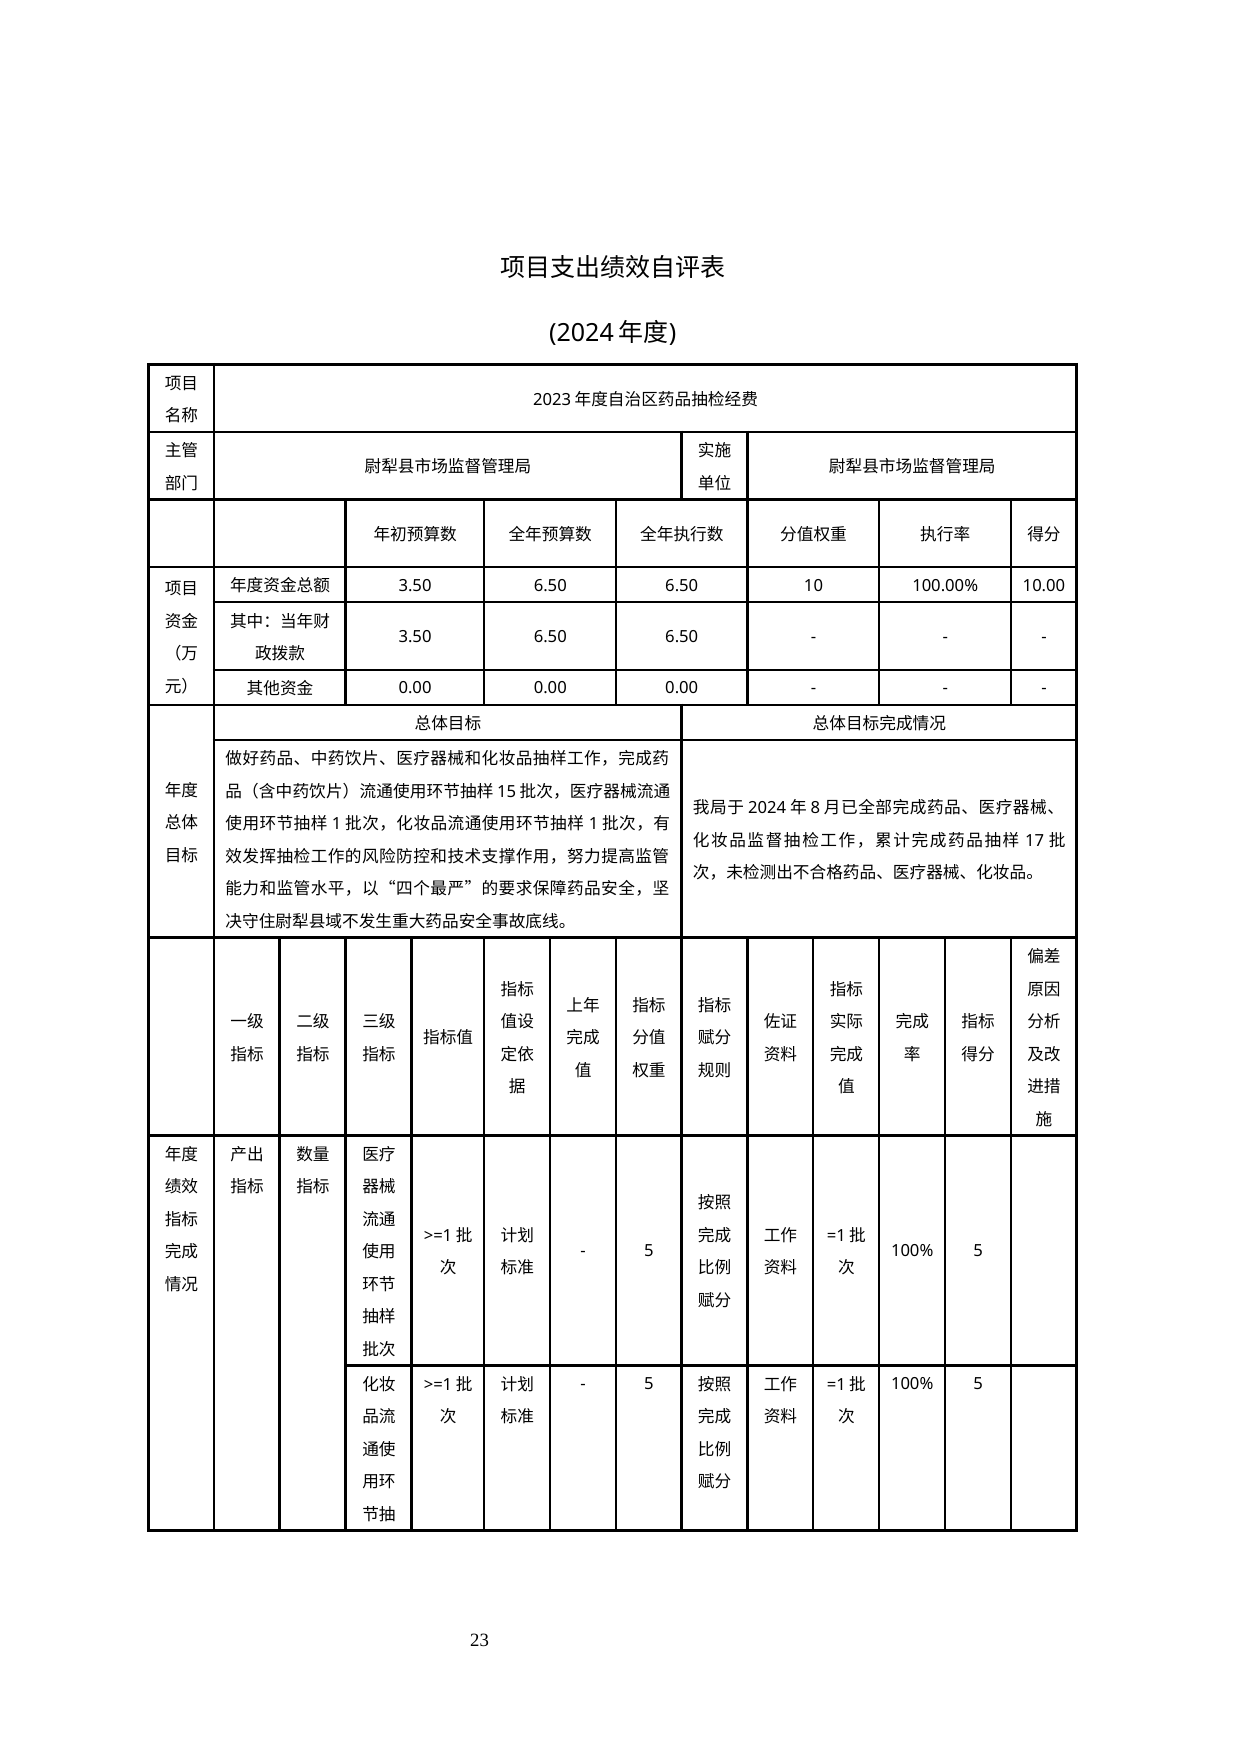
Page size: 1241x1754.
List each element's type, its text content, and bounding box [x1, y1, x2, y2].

table_cell 上年完成值 [551, 939, 615, 1134]
table_cell 分值权重 [749, 501, 878, 566]
table_cell 项目名称 [150, 366, 213, 431]
table_cell 0.00 [347, 671, 483, 703]
table_cell 工作资料 [749, 1367, 812, 1529]
table_cell 100% [880, 1367, 944, 1529]
table_cell [1012, 1137, 1075, 1364]
table_cell 医疗器械流通使用环节抽样批次 [347, 1137, 410, 1364]
table_cell - [880, 603, 1010, 668]
table_cell 产出指标 [215, 1137, 278, 1529]
table_cell 全年预算数 [485, 501, 615, 566]
table_cell [150, 939, 213, 1134]
table_cell 指标实际完成值 [814, 939, 878, 1134]
table_cell - [880, 671, 1010, 703]
table_cell 指标赋分规则 [683, 939, 746, 1134]
table_cell 6.50 [617, 568, 746, 601]
table_cell 指标值设定依据 [485, 939, 549, 1134]
table_cell 5 [617, 1137, 680, 1364]
table_cell 二级指标 [281, 939, 344, 1134]
table_cell (2024年度) [148, 298, 1077, 363]
table_cell 年度总体目标 [150, 706, 213, 936]
table_cell 得分 [1012, 501, 1075, 566]
table_cell 6.50 [485, 568, 615, 601]
table_cell 按照完成比例赋分 [683, 1367, 746, 1529]
table_cell 100% [880, 1137, 944, 1364]
table_cell 3.50 [347, 603, 483, 668]
table_cell 5 [946, 1367, 1010, 1529]
table_cell 做好药品、中药饮片、医疗器械和化妆品抽样工作，完成药品（含中药饮片）流通使用环节抽样15批次，医疗器械流通使用环节抽样1批次，化妆品流通使用环节抽样1批次，有效发挥抽检工作的风险防控和技术支撑作用，努力提高监管能力和监管水平，以“四个最严”的要求保障药品安全，坚决守住尉犁县域不发生重大药品安全事故底线。 [215, 741, 680, 936]
table_cell 5 [617, 1367, 680, 1529]
table_cell [215, 501, 344, 566]
table_cell 6.50 [485, 603, 615, 668]
table_cell 按照完成比例赋分 [683, 1137, 746, 1364]
table_cell 其他资金 [215, 671, 344, 703]
table_cell 实施单位 [683, 433, 746, 498]
table_cell - [551, 1367, 615, 1529]
table_cell 化妆品流通使用环节抽样批次 [347, 1367, 410, 1529]
table_cell 完成率 [880, 939, 944, 1134]
table_cell 指标分值权重 [617, 939, 680, 1134]
table_cell 全年执行数 [617, 501, 746, 566]
table_cell - [749, 671, 878, 703]
table_cell 10 [749, 568, 878, 601]
table_cell 佐证资料 [749, 939, 812, 1134]
table_cell 指标值 [413, 939, 483, 1134]
table_cell 偏差原因分析及改进措施 [1012, 939, 1075, 1134]
table_cell 0.00 [485, 671, 615, 703]
table_cell 尉犁县市场监督管理局 [215, 433, 680, 498]
table_cell 年度绩效指标完成情况 [150, 1137, 213, 1529]
table_cell - [1012, 603, 1075, 668]
table_cell 年度资金总额 [215, 568, 344, 601]
table_cell [150, 501, 213, 566]
table_cell 5 [946, 1137, 1010, 1364]
table_cell 我局于2024年8月已全部完成药品、医疗器械、化妆品监督抽检工作，累计完成药品抽样17批次，未检测出不合格药品、医疗器械、化妆品。 [683, 741, 1075, 936]
table_cell 一级指标 [215, 939, 278, 1134]
table_header 项目支出绩效自评表 [148, 233, 1077, 298]
table_cell 指标得分 [946, 939, 1010, 1134]
table_cell >=1批次 [413, 1367, 483, 1529]
table_cell 其中：当年财政拨款 [215, 603, 344, 668]
table_cell 100.00% [880, 568, 1010, 601]
table_cell 数量指标 [281, 1137, 344, 1529]
table_cell 年初预算数 [347, 501, 483, 566]
table_cell 10.00 [1012, 568, 1075, 601]
table_cell [1012, 1367, 1075, 1529]
table_cell 计划标准 [485, 1137, 549, 1364]
table_cell - [551, 1137, 615, 1364]
table_cell 尉犁县市场监督管理局 [749, 433, 1075, 498]
table_cell - [1012, 671, 1075, 703]
table_cell 3.50 [347, 568, 483, 601]
table_cell 6.50 [617, 603, 746, 668]
table_cell 三级指标 [347, 939, 410, 1134]
table_cell 执行率 [880, 501, 1010, 566]
table_cell 计划标准 [485, 1367, 549, 1529]
table_cell >=1批次 [413, 1137, 483, 1364]
table_cell 2023年度自治区药品抽检经费 [215, 366, 1075, 431]
table_cell =1批次 [814, 1367, 878, 1529]
table_cell =1批次 [814, 1137, 878, 1364]
table_cell - [749, 603, 878, 668]
table_cell 0.00 [617, 671, 746, 703]
table_cell 项目资金 （万元） [150, 568, 213, 703]
table_cell 主管部门 [150, 433, 213, 498]
table_cell 总体目标 [215, 706, 680, 739]
table_cell 总体目标完成情况 [683, 706, 1075, 739]
table_cell 工作资料 [749, 1137, 812, 1364]
